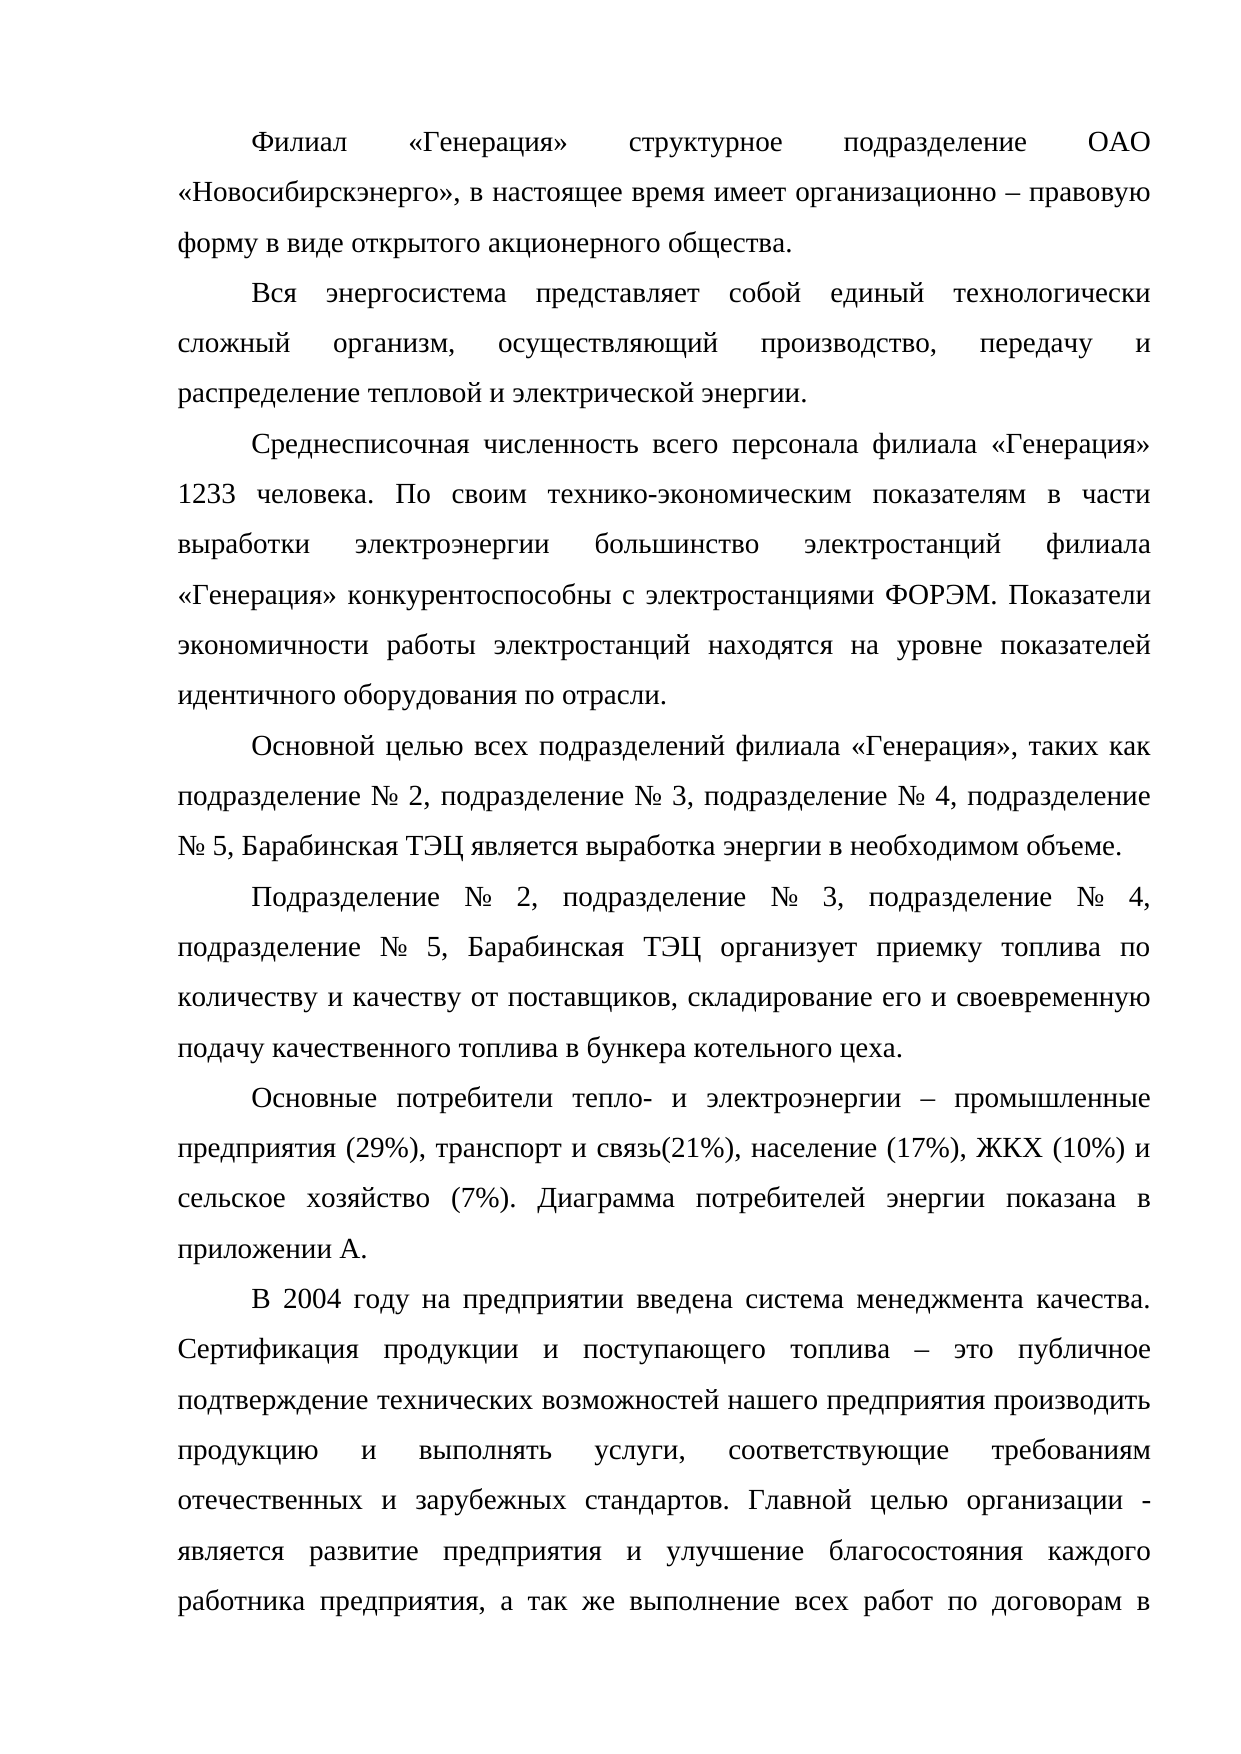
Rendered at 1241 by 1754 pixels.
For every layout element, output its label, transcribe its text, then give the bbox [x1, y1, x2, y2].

text Вся энергосистема представляет собой единый технологически сложный организм, осуществляющий производство, передачу и распределение тепловой и электрической энергии. [177, 275, 1152, 409]
text Основной целью всех подразделений филиала «Генерация», таких как подразделение № 2, подразделение № 3, подразделение № 4, подразделение № 5, Барабинская ТЭЦ является выработка энергии в необходимом объеме. [177, 728, 1152, 862]
text Подразделение № 2, подразделение № 3, подразделение № 4, подразделение № 5, Барабинская ТЭЦ организует приемку топлива по количеству и качеству от поставщиков, складирование его и своевременную подачу качественного топлива в бункера котельного цеха. [177, 879, 1152, 1063]
text Филиал «Генерация» структурное подразделение ОАО «Новосибирскэнерго», в настоящее время имеет организационно – правовую форму в виде открытого акционерного общества. [177, 124, 1152, 258]
text Среднесписочная численность всего персонала филиала «Генерация» 1233 человека. По своим технико-экономическим показателям в части выработки электроэнергии большинство электростанций филиала «Генерация» конкурентоспособны с электростанциями ФОРЭМ. Показатели экономичности работы электростанций находятся на уровне показателей идентичного оборудования по отрасли. [177, 426, 1152, 711]
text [177, 1281, 1152, 1617]
text Основные потребители тепло- и электроэнергии – промышленные предприятия (29%), транспорт и связь(21%), население (17%), ЖКХ (10%) и сельское хозяйство (7%). Диаграмма потребителей энергии показана в приложении А. [177, 1080, 1152, 1264]
